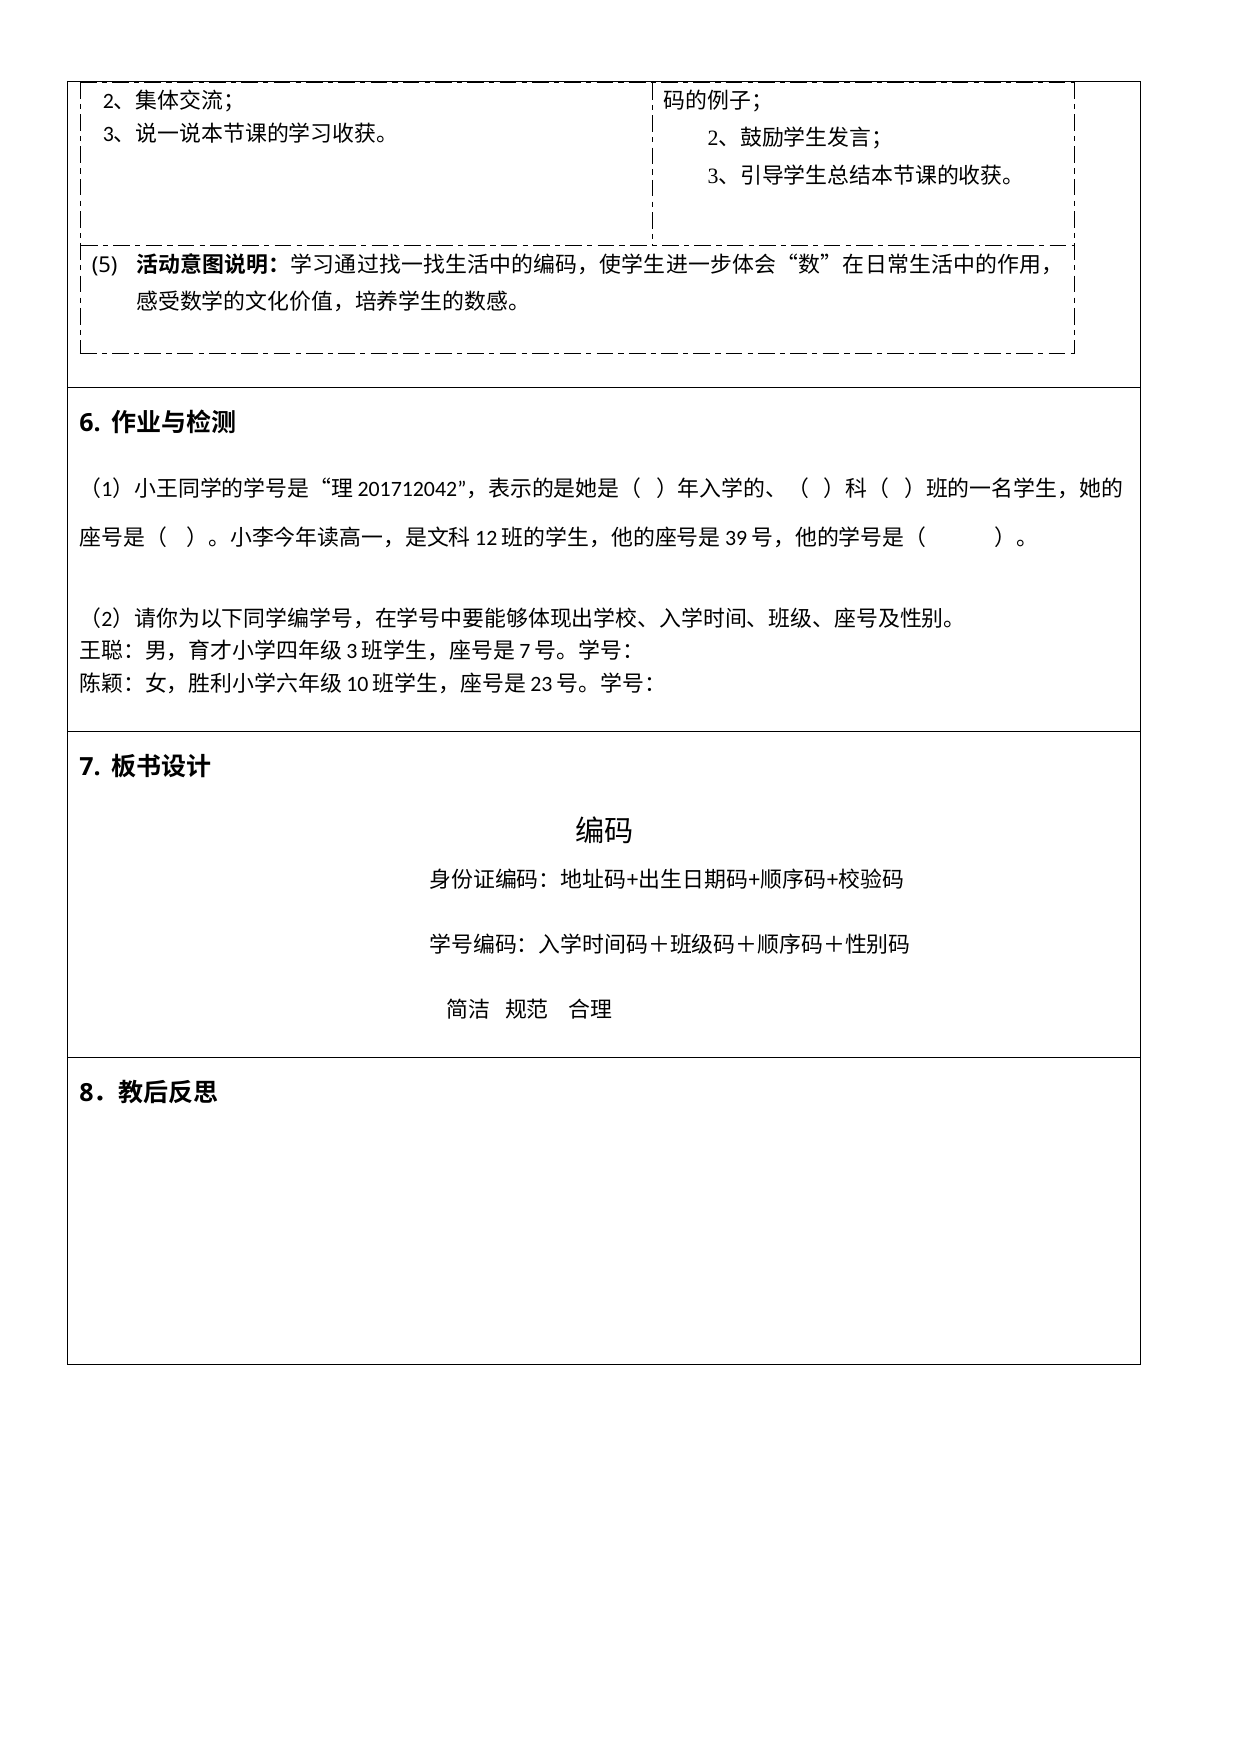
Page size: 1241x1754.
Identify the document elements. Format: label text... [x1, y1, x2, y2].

table_cell 板书设计 编码 身份证编码：地址码+出生日期码+顺序码+校验码 学号编码：入学时间码＋班级码＋顺序码＋性别码 简洁 规范 合理 [68, 732, 1140, 1057]
table_cell 8．教后反思 [68, 1058, 1140, 1364]
table_cell 5.学习过程设计 [68, 82, 1140, 387]
table_cell 作业与检测 （1）小王同学的学号是“理201712042”，表示的是她是（ ）年入学的、（ ）科（ ）班的一名学生，她的座号是（ ）。小李今年读高一，是文科12班的学生，他的座号是39号，他的学号是（ ）。 （2）请你为以下同学编学号，在学号中要能够体现出学校、入学时间、班级、座号及性别。 王聪：男，育才小学四年级3班学生，座号是7号。学号： 陈颖：女，胜利小学六年级10班学生，座号是23号。学号： [68, 388, 1140, 731]
